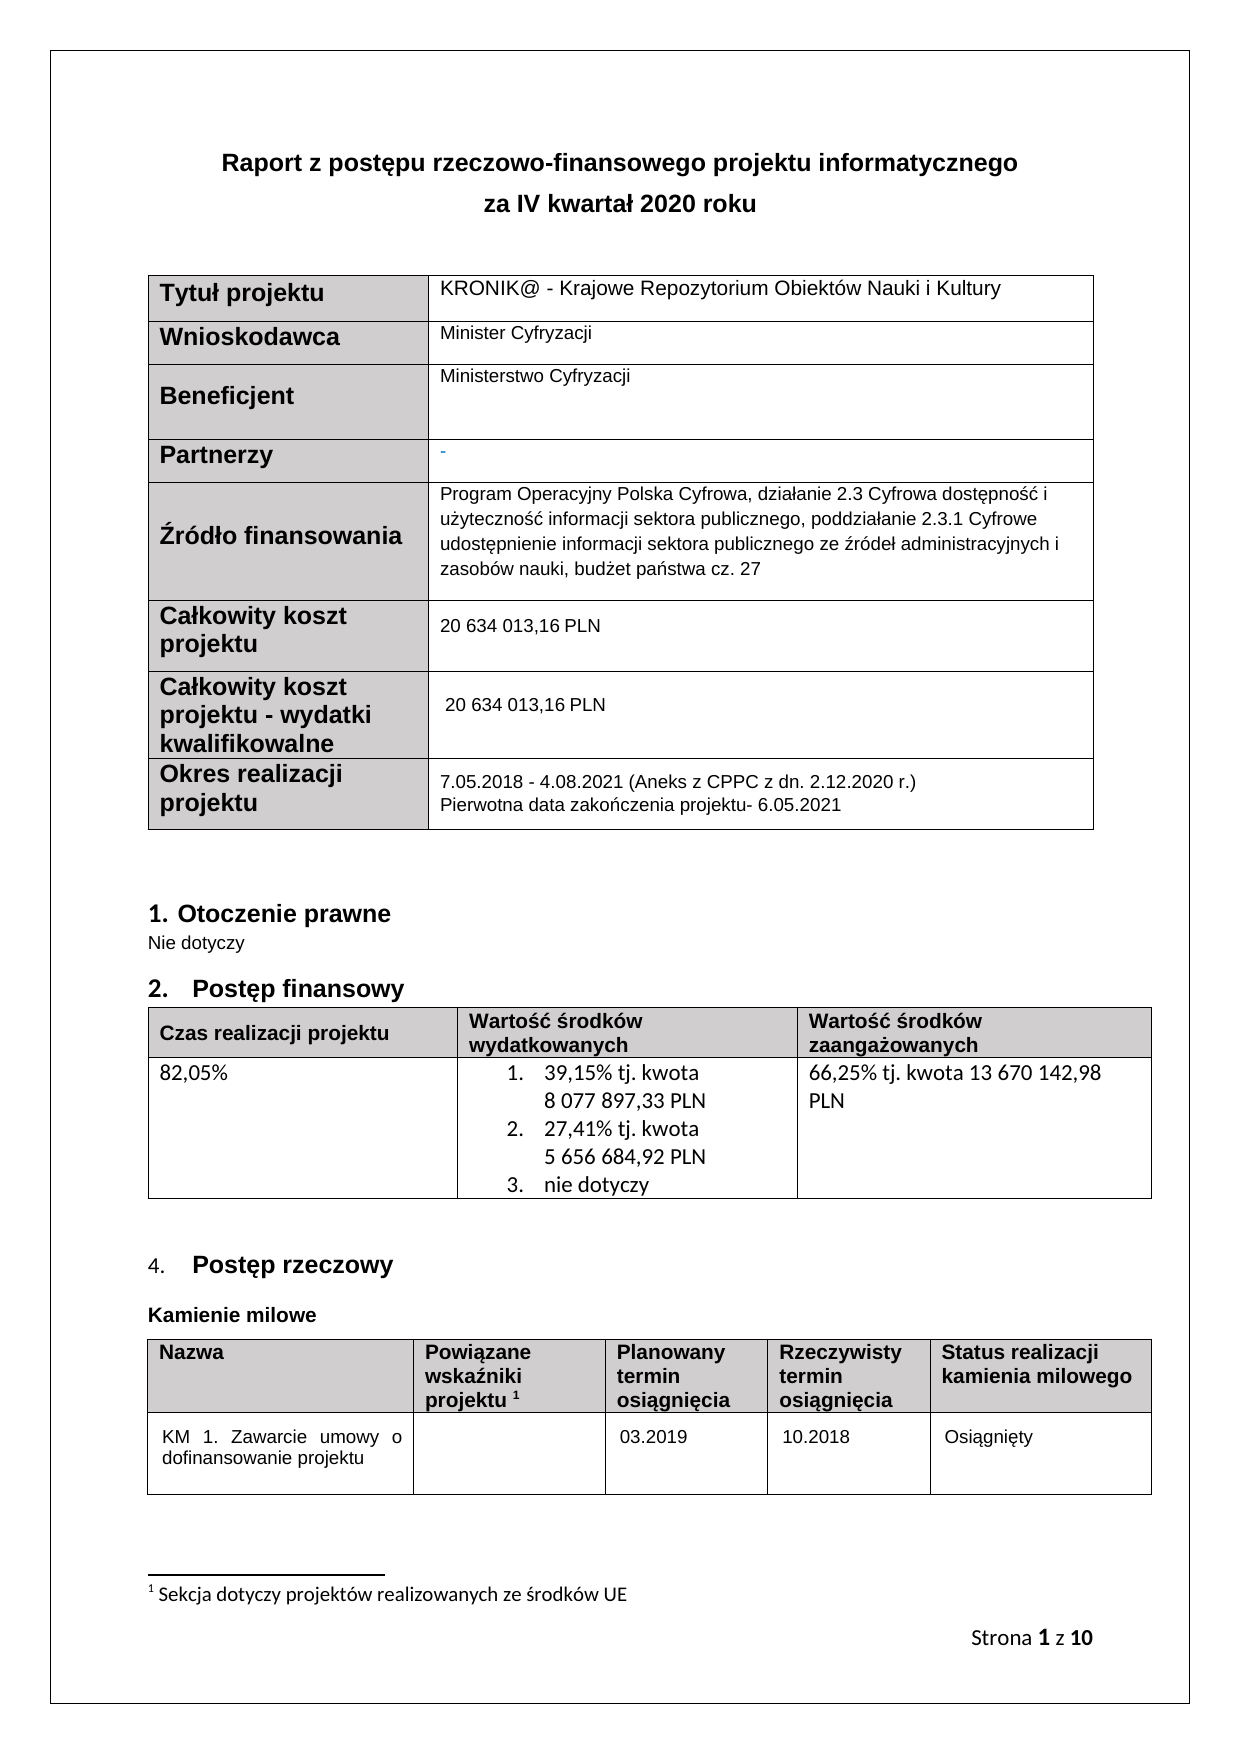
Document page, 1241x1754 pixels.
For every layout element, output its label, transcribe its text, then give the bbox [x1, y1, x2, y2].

table_cell 39,15% tj. kwota 8 077 897,33 PLN 27,41% tj. kwota 5 656 684,92 PLN nie dotyczy [458, 1058, 797, 1198]
text Kamienie milowe [148, 1302, 1093, 1326]
table_cell Źródło finansowania [149, 483, 428, 600]
table_cell 10.2018 [768, 1413, 930, 1493]
table_cell Wnioskodawca [149, 322, 428, 364]
table_cell KM 1. Zawarcie umowy o dofinansowanie projektu [148, 1413, 413, 1493]
subtitle Postęp finansowy [148, 972, 1093, 1004]
table_cell 7.05.2018 - 4.08.2021 (Aneks z CPPC z dn. 2.12.2020 r.) Pierwotna data zakończenia projektu- 6.05.2021 [429, 759, 1093, 829]
table_cell Program Operacyjny Polska Cyfrowa, działanie 2.3 Cyfrowa dostępność i użyteczność informacji sektora publicznego, poddziałanie 2.3.1 Cyfrowe udostępnienie informacji sektora publicznego ze źródeł administracyjnych i zasobów nauki, budżet państwa cz. 27 [429, 483, 1093, 600]
table_cell Minister Cyfryzacji [429, 322, 1093, 364]
text Nie dotyczy [148, 932, 1093, 953]
table_header Status realizacji kamienia milowego [931, 1340, 1151, 1412]
subtitle Otoczenie prawne [148, 896, 1063, 929]
table_cell 82,05% [149, 1058, 457, 1198]
table_header Czas realizacji projektu [149, 1008, 457, 1057]
subtitle Raport z postępu rzeczowo-finansowego projektu informatycznego [148, 147, 1093, 176]
table_cell Całkowity koszt projektu - wydatki kwalifikowalne [149, 672, 428, 758]
table_header KRONIK@ - Krajowe Repozytorium Obiektów Nauki i Kultury [429, 276, 1093, 321]
table_header Wartość środków zaangażowanych [798, 1008, 1151, 1057]
subtitle Postęp rzeczowy [148, 1250, 1093, 1279]
table_cell 66,25% tj. kwota 13 670 142,98 PLN [798, 1058, 1151, 1198]
subtitle za IV kwartał 2020 roku [148, 189, 1093, 217]
table_cell 20 634 013,16 PLN [429, 672, 1093, 758]
table_header Tytuł projektu [149, 276, 428, 321]
table_cell [414, 1413, 605, 1493]
table_cell 03.2019 [606, 1413, 767, 1493]
table_header Wartość środków wydatkowanych [458, 1008, 797, 1057]
table_cell Całkowity koszt projektu [149, 601, 428, 671]
table_cell - [429, 440, 1093, 482]
table_cell Partnerzy [149, 440, 428, 482]
table_cell Okres realizacji projektu [149, 759, 428, 829]
table_header Planowany termin osiągnięcia [606, 1340, 767, 1412]
table_header Powiązane wskaźniki projektu [414, 1340, 605, 1412]
table_cell Osiągnięty [931, 1413, 1151, 1493]
table_cell Beneficjent [149, 365, 428, 439]
table_header Rzeczywisty termin osiągnięcia [768, 1340, 930, 1412]
table_cell 20 634 013,16 PLN [429, 601, 1093, 671]
table_cell Ministerstwo Cyfryzacji [429, 365, 1093, 439]
table_header Nazwa [148, 1340, 413, 1412]
